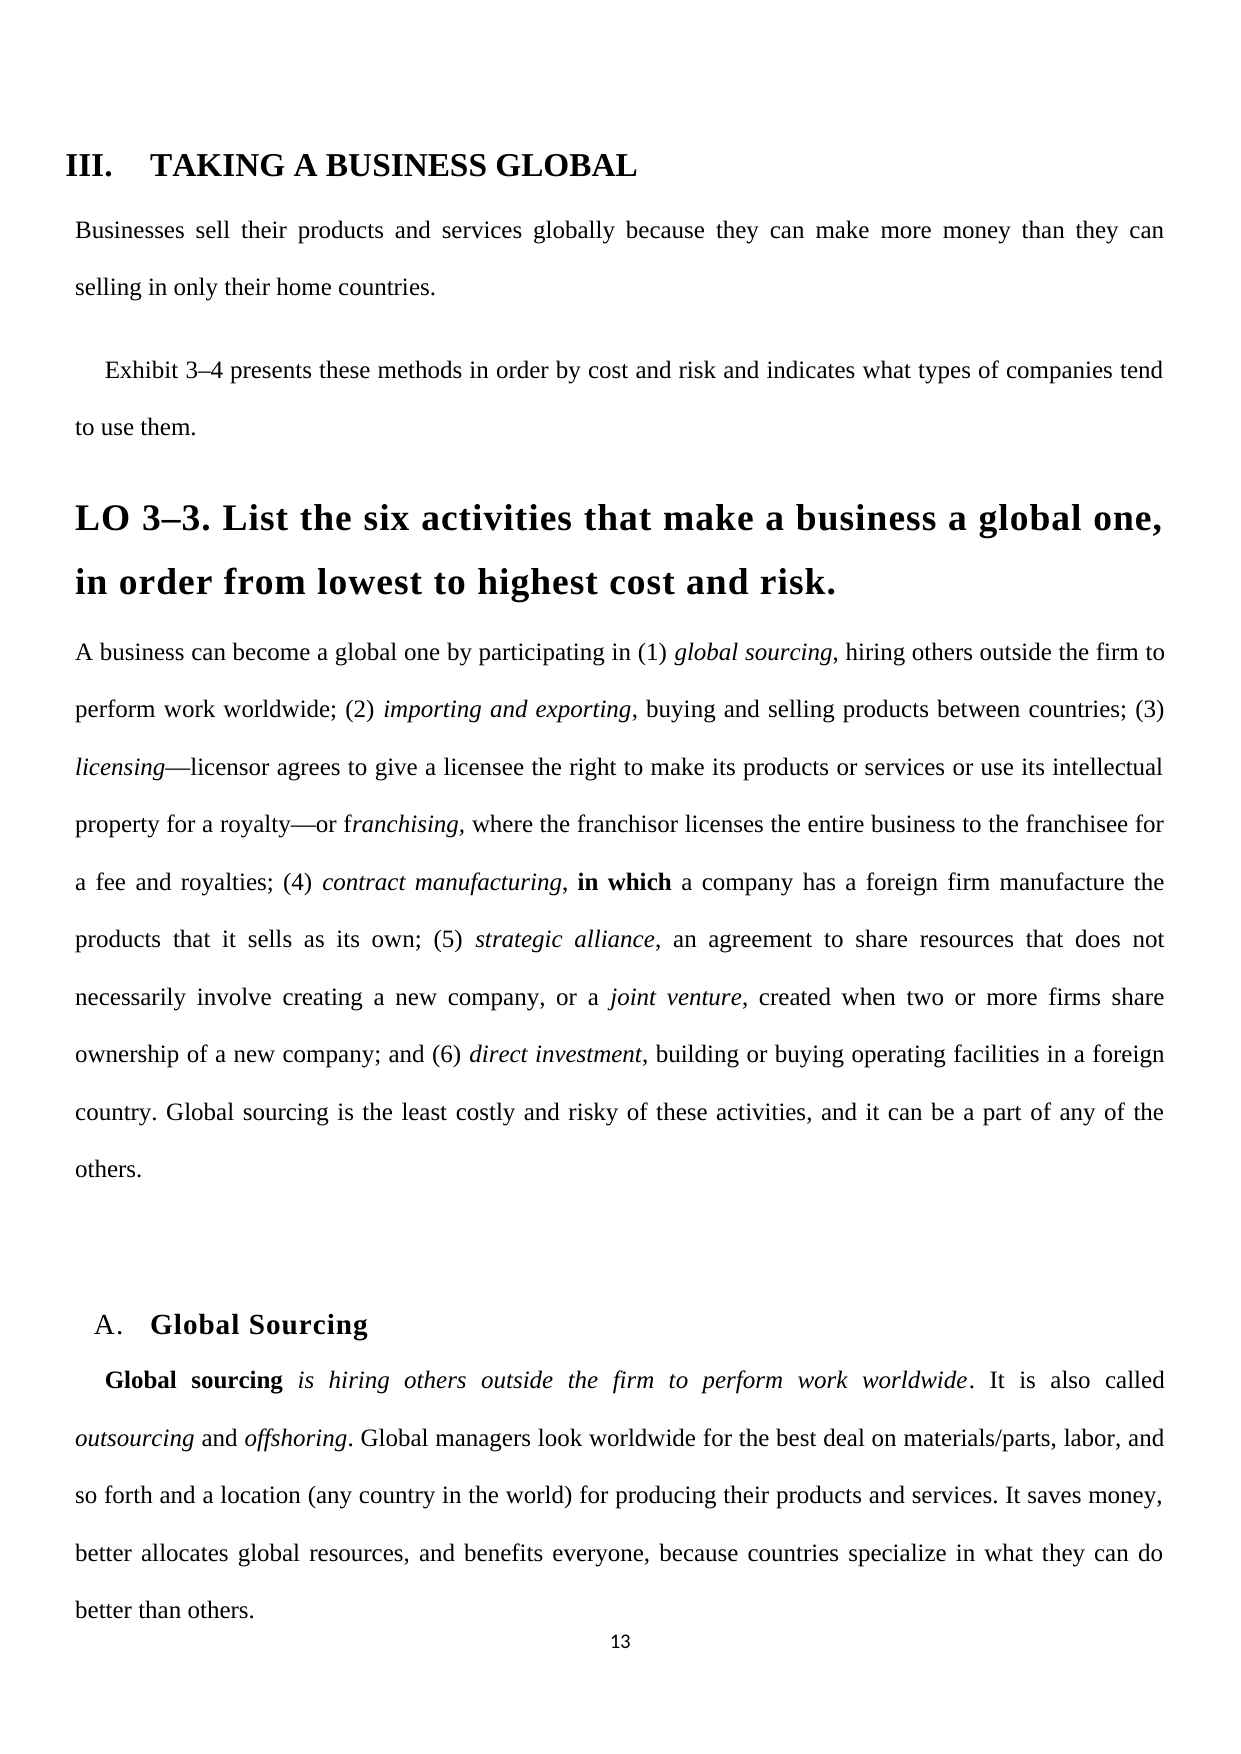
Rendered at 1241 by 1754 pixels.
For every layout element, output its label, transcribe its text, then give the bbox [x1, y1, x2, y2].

text A business can become a global one by participating in (1) global sourcing, hiring others outside the firm to perform work worldwide; (2) importing and exporting, buying and selling products between countries; (3) licensing—licensor agrees to give a licensee the right to make its products or services or use its intellectual property for a royalty—or franchising, where the franchisor licenses the entire business to the franchisee for a fee and royalties; (4) contract manufacturing, in which a company has a foreign firm manufacture the products that it sells as its own; (5) strategic alliance, an agreement to share resources that does not necessarily involve creating a new company, or a joint venture, created when two or more firms share ownership of a new company; and (6) direct investment, building or buying operating facilities in a foreign country. Global sourcing is the least costly and risky of these activities, and it can be a part of any of the others. [75, 637, 1165, 1183]
text TAKING A BUSINESS GLOBAL [112, 145, 1165, 183]
list Global Sourcing [94, 1307, 1165, 1340]
text Global sourcing is hiring others outside the firm to perform work worldwide. It is also called outsourcing and offshoring. Global managers look worldwide for the best deal on materials/parts, labor, and so forth and a location (any country in the world) for producing their products and services. It saves money, better allocates global resources, and benefits everyone, because countries specialize in what they can do better than others. [75, 1366, 1165, 1624]
text Businesses sell their products and services globally because they can make more money than they can selling in only their home countries. [75, 215, 1165, 301]
text Exhibit 3–4 presents these methods in order by cost and risk and indicates what types of companies tend to use them. [75, 355, 1165, 441]
text LO 3–3. List the six activities that make a business a global one, in order from lowest to highest cost and risk. [75, 495, 1165, 603]
